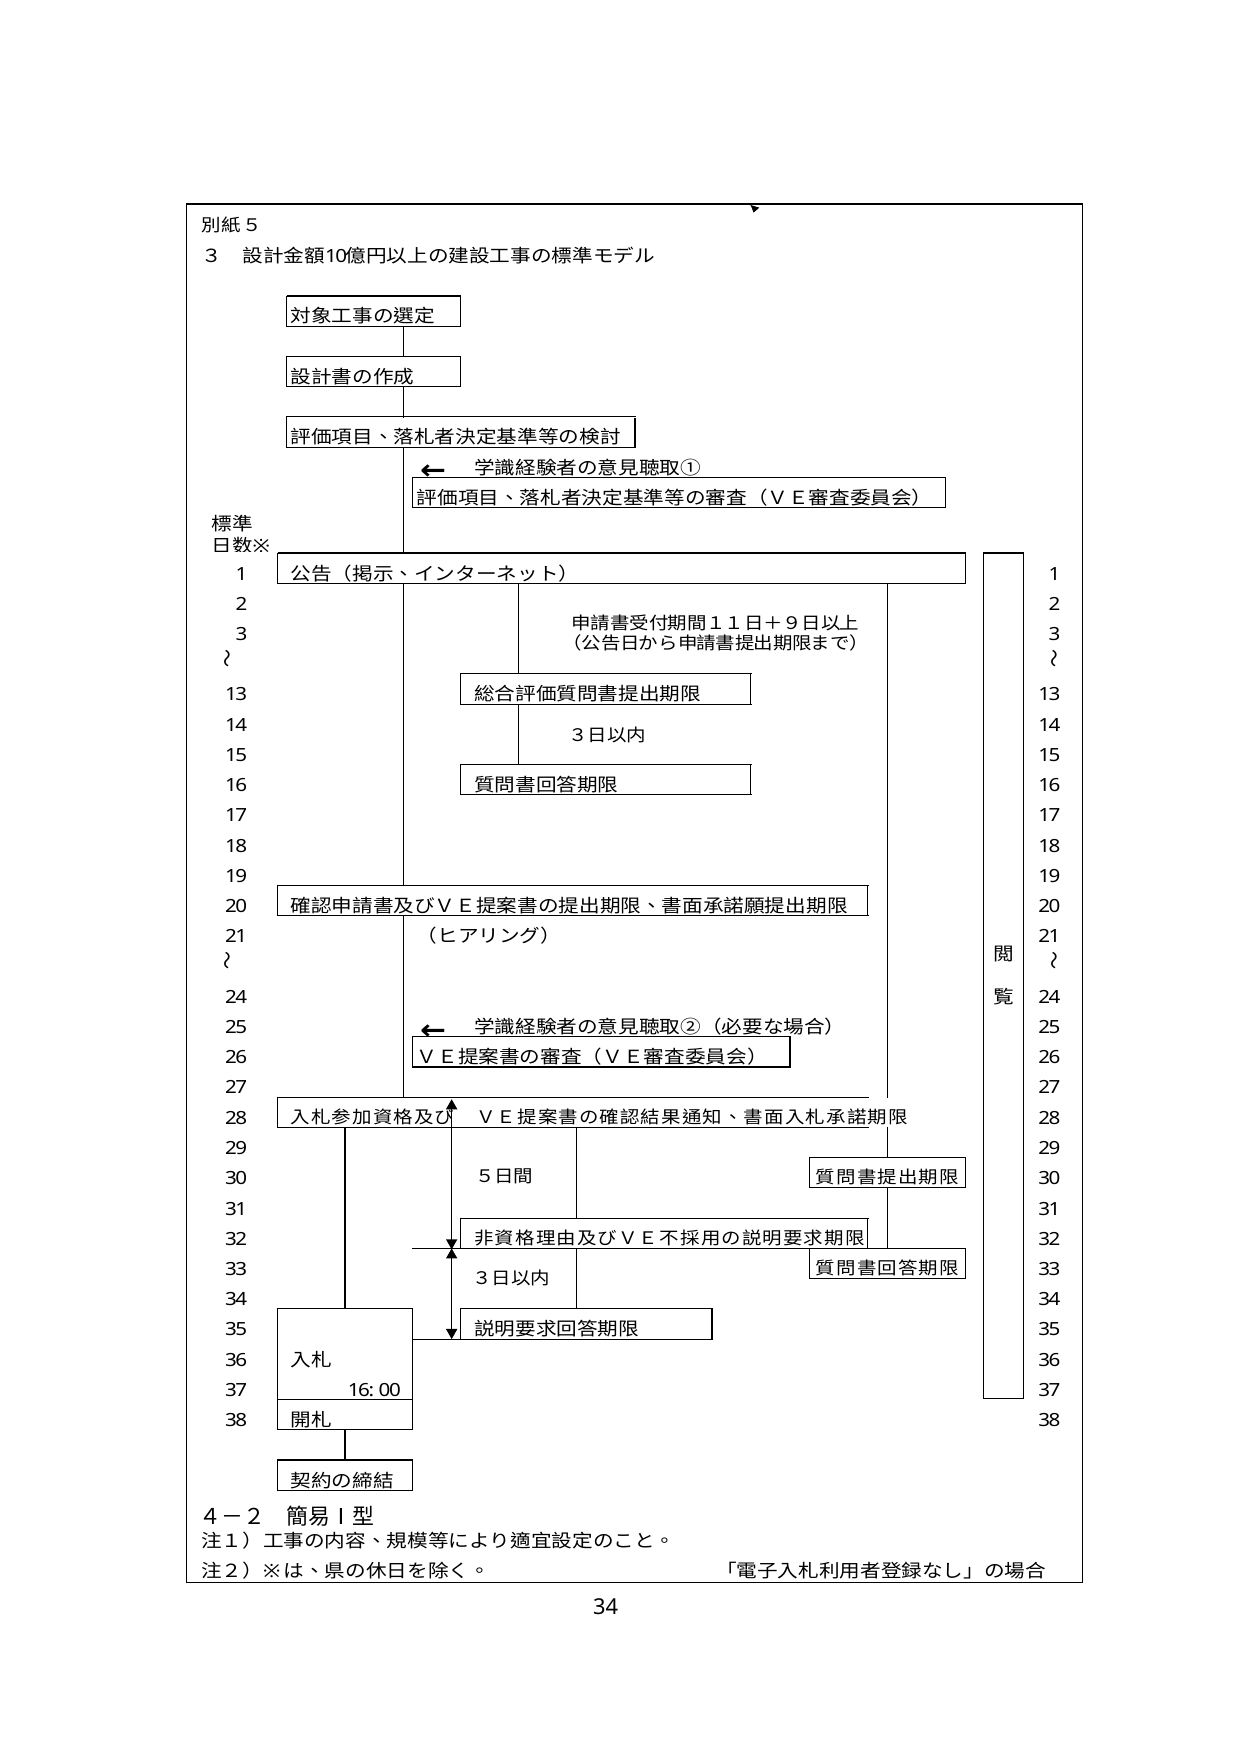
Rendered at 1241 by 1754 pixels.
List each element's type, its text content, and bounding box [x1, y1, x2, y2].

text ４－２ 簡易Ⅰ型 [199, 1496, 1033, 1533]
